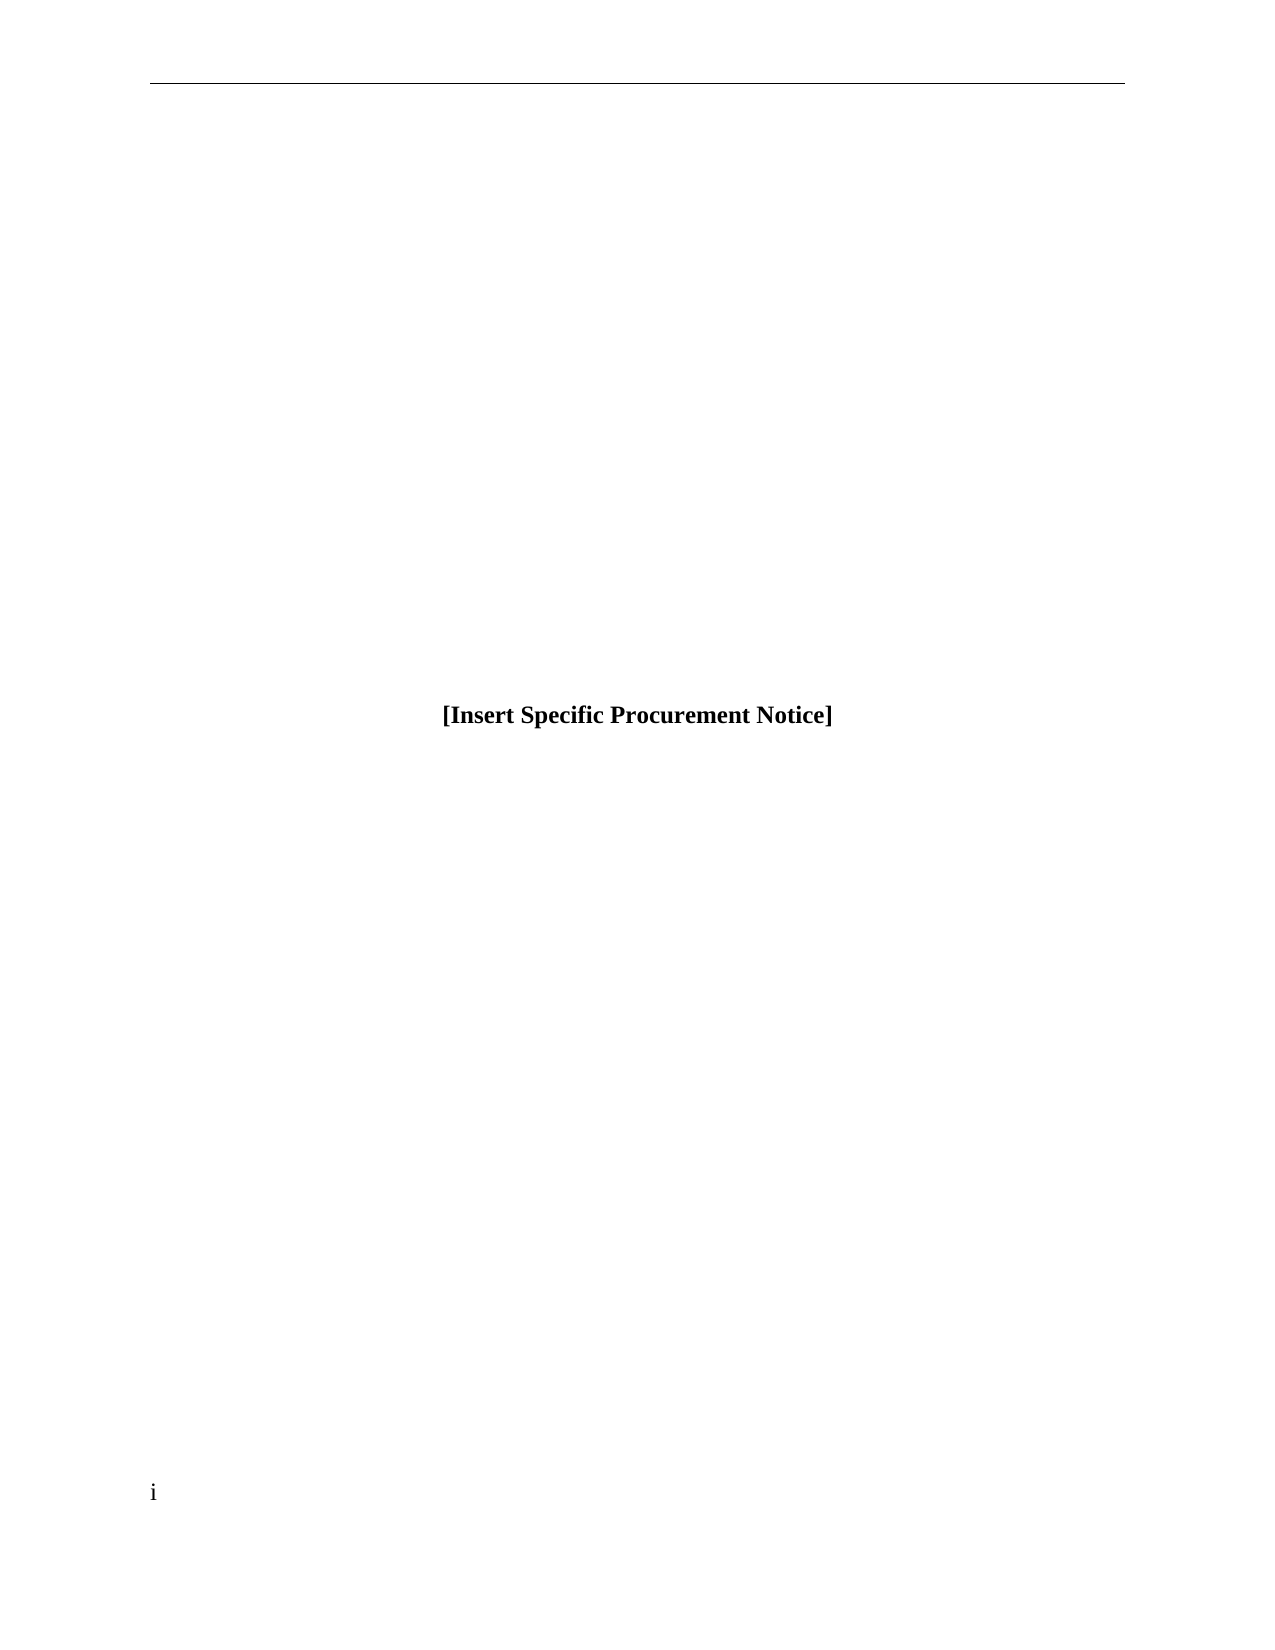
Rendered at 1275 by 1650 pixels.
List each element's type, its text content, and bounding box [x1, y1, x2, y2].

text [Insert Specific Procurement Notice] [150, 700, 1125, 729]
